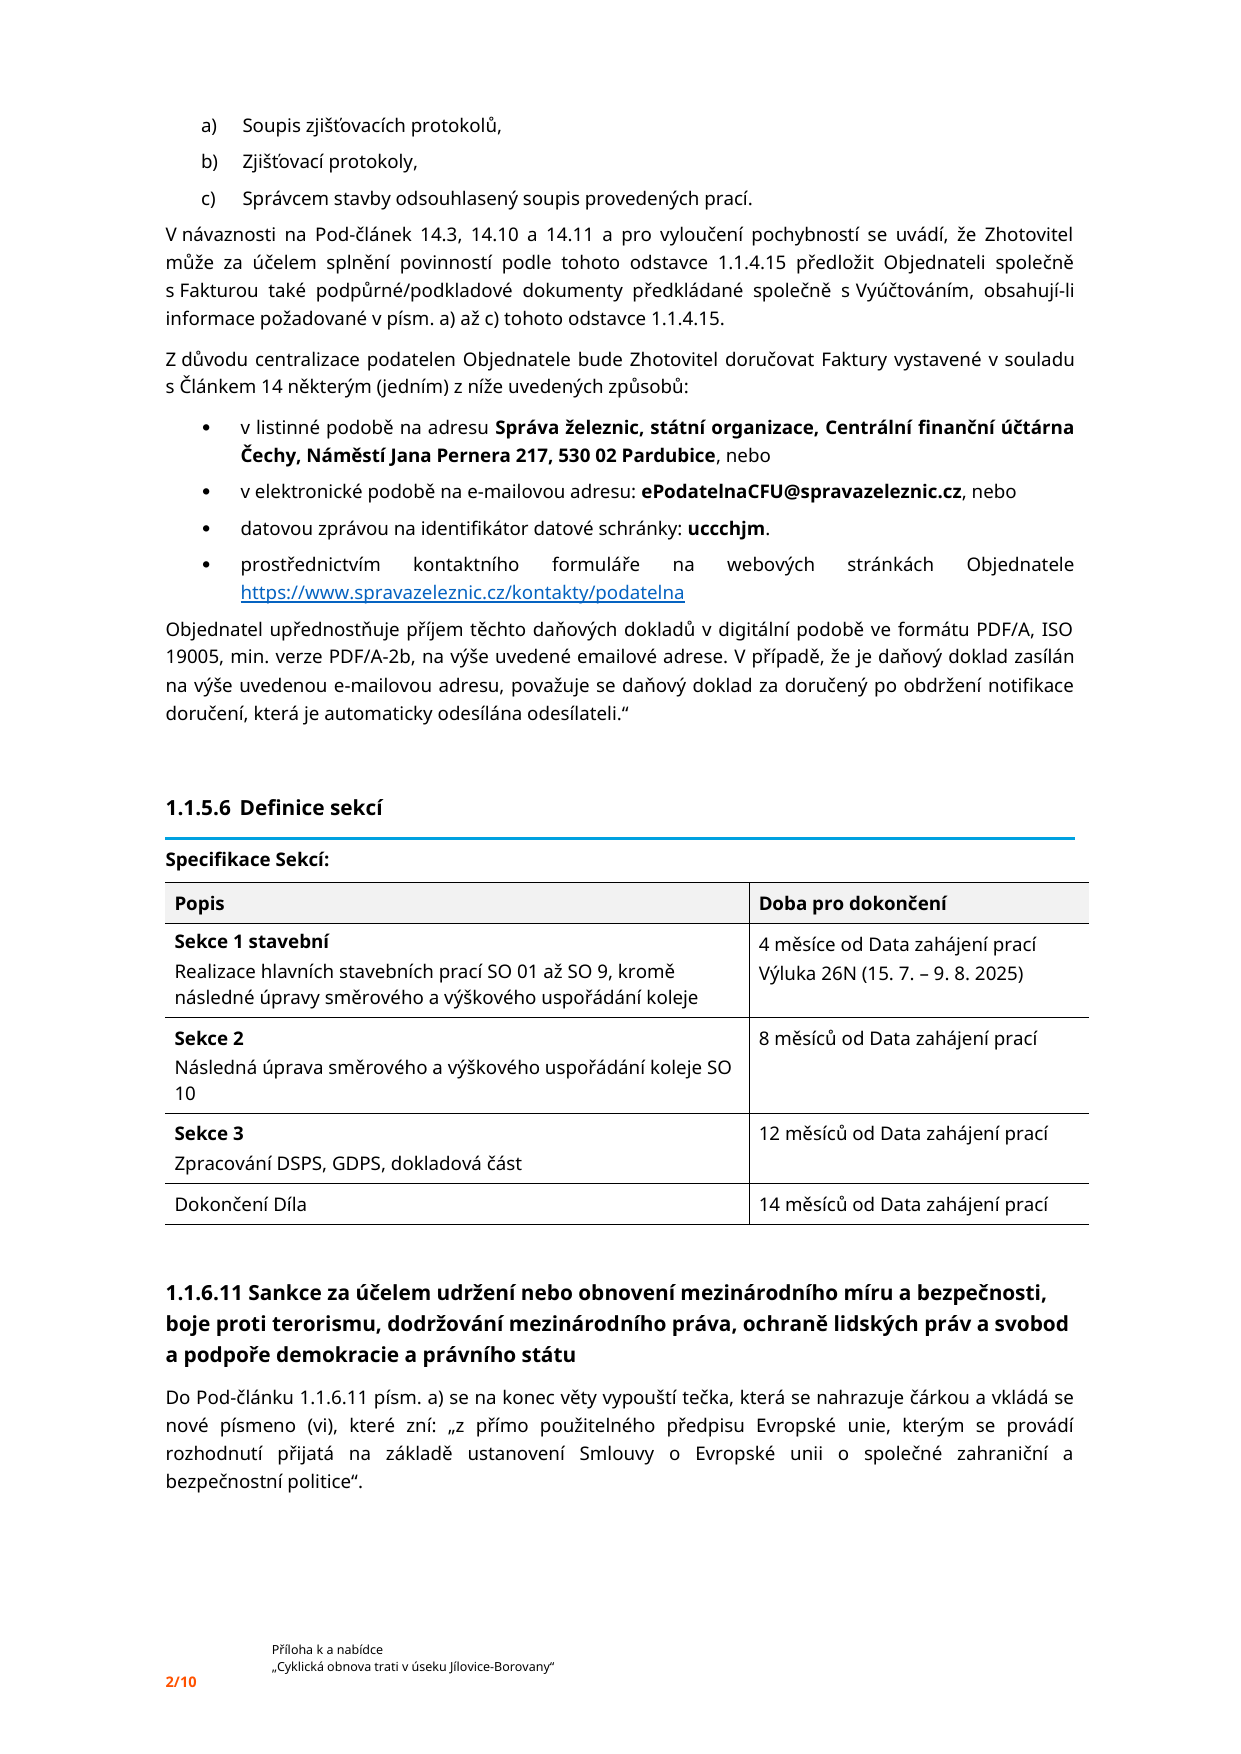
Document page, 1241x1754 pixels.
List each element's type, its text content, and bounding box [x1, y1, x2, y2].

text v listinné podobě na adresu Správa železnic, státní organizace, Centrální finanční účtárna Čechy, Náměstí Jana Pernera 217, 530 02 Pardubice, nebo [203, 414, 1075, 468]
table_cell Sekce 2 Následná úprava směrového a výškového uspořádání koleje SO 10 [165, 1018, 749, 1113]
table_cell Sekce 3 Zpracování DSPS, GDPS, dokladová část [165, 1114, 749, 1183]
text Správcem stavby odsouhlasený soupis provedených prací. [201, 185, 1075, 210]
table_header Doba pro dokončení [750, 883, 1089, 923]
table_cell Sekce 1 stavební Realizace hlavních stavebních prací SO 01 až SO 9, kromě následné úpravy směrového a výškového uspořádání koleje [165, 924, 749, 1017]
text Zjišťovací protokoly, [201, 148, 1075, 174]
text Objednatel upřednostňuje příjem těchto daňových dokladů v digitální podobě ve formátu PDF/A, ISO 19005, min. verze PDF/A-2b, na výše uvedené emailové adrese. V případě, že je daňový doklad zasílán na výše uvedenou e-mailovou adresu, považuje se daňový doklad za doručený po obdržení notifikace doručení, která je automaticky odesílána odesílateli.“ [165, 616, 1075, 725]
text 1.1.6.11 Sankce za účelem udržení nebo obnovení mezinárodního míru a bezpečnosti, boje proti terorismu, dodržování mezinárodního práva, ochraně lidských práv a svobod a podpoře demokracie a právního státu [165, 1278, 1075, 1369]
table_cell Dokončení Díla [165, 1184, 749, 1224]
text Specifikace Sekcí: [165, 840, 1075, 872]
text Do Pod-článku 1.1.6.11 písm. a) se na konec věty vypouští tečka, která se nahrazuje čárkou a vkládá se nové písmeno (vi), které zní: „z přímo použitelného předpisu Evropské unie, kterým se provádí rozhodnutí přijatá na základě ustanovení Smlouvy o Evropské unii o společné zahraniční a bezpečnostní politice“. [165, 1384, 1075, 1494]
text datovou zprávou na identifikátor datové schránky: uccchjm. [203, 515, 1075, 541]
text v elektronické podobě na e-mailovou adresu: ePodatelnaCFU@spravazeleznic.cz, nebo [203, 479, 1075, 504]
text V návaznosti na Pod-článek 14.3, 14.10 a 14.11 a pro vyloučení pochybností se uvádí, že Zhotovitel může za účelem splnění povinností podle tohoto odstavce 1.1.4.15 předložit Objednateli společně s Fakturou také podpůrné/podkladové dokumenty předkládané společně s Vyúčtováním, obsahují-li informace požadované v písm. a) až c) tohoto odstavce 1.1.4.15. [165, 221, 1075, 331]
table_cell 8 měsíců od Data zahájení prací [750, 1018, 1089, 1113]
text 1.1.5.6 Definice sekcí [165, 793, 1075, 822]
table_cell 14 měsíců od Data zahájení prací [750, 1184, 1089, 1224]
text prostřednictvím kontaktního formuláře na webových stránkách Objednatele https://www.spravazeleznic.cz/kontakty/podatelna [203, 551, 1075, 605]
text Z důvodu centralizace podatelen Objednatele bude Zhotovitel doručovat Faktury vystavené v souladu s Článkem 14 některým (jedním) z níže uvedených způsobů: [165, 346, 1075, 399]
text Soupis zjišťovacích protokolů, [201, 112, 1075, 138]
table_cell 12 měsíců od Data zahájení prací [750, 1114, 1089, 1183]
table_cell 4 měsíce od Data zahájení prací Výluka 26N (15. 7. – 9. 8. 2025) [750, 924, 1089, 1017]
table_header Popis [165, 883, 749, 923]
